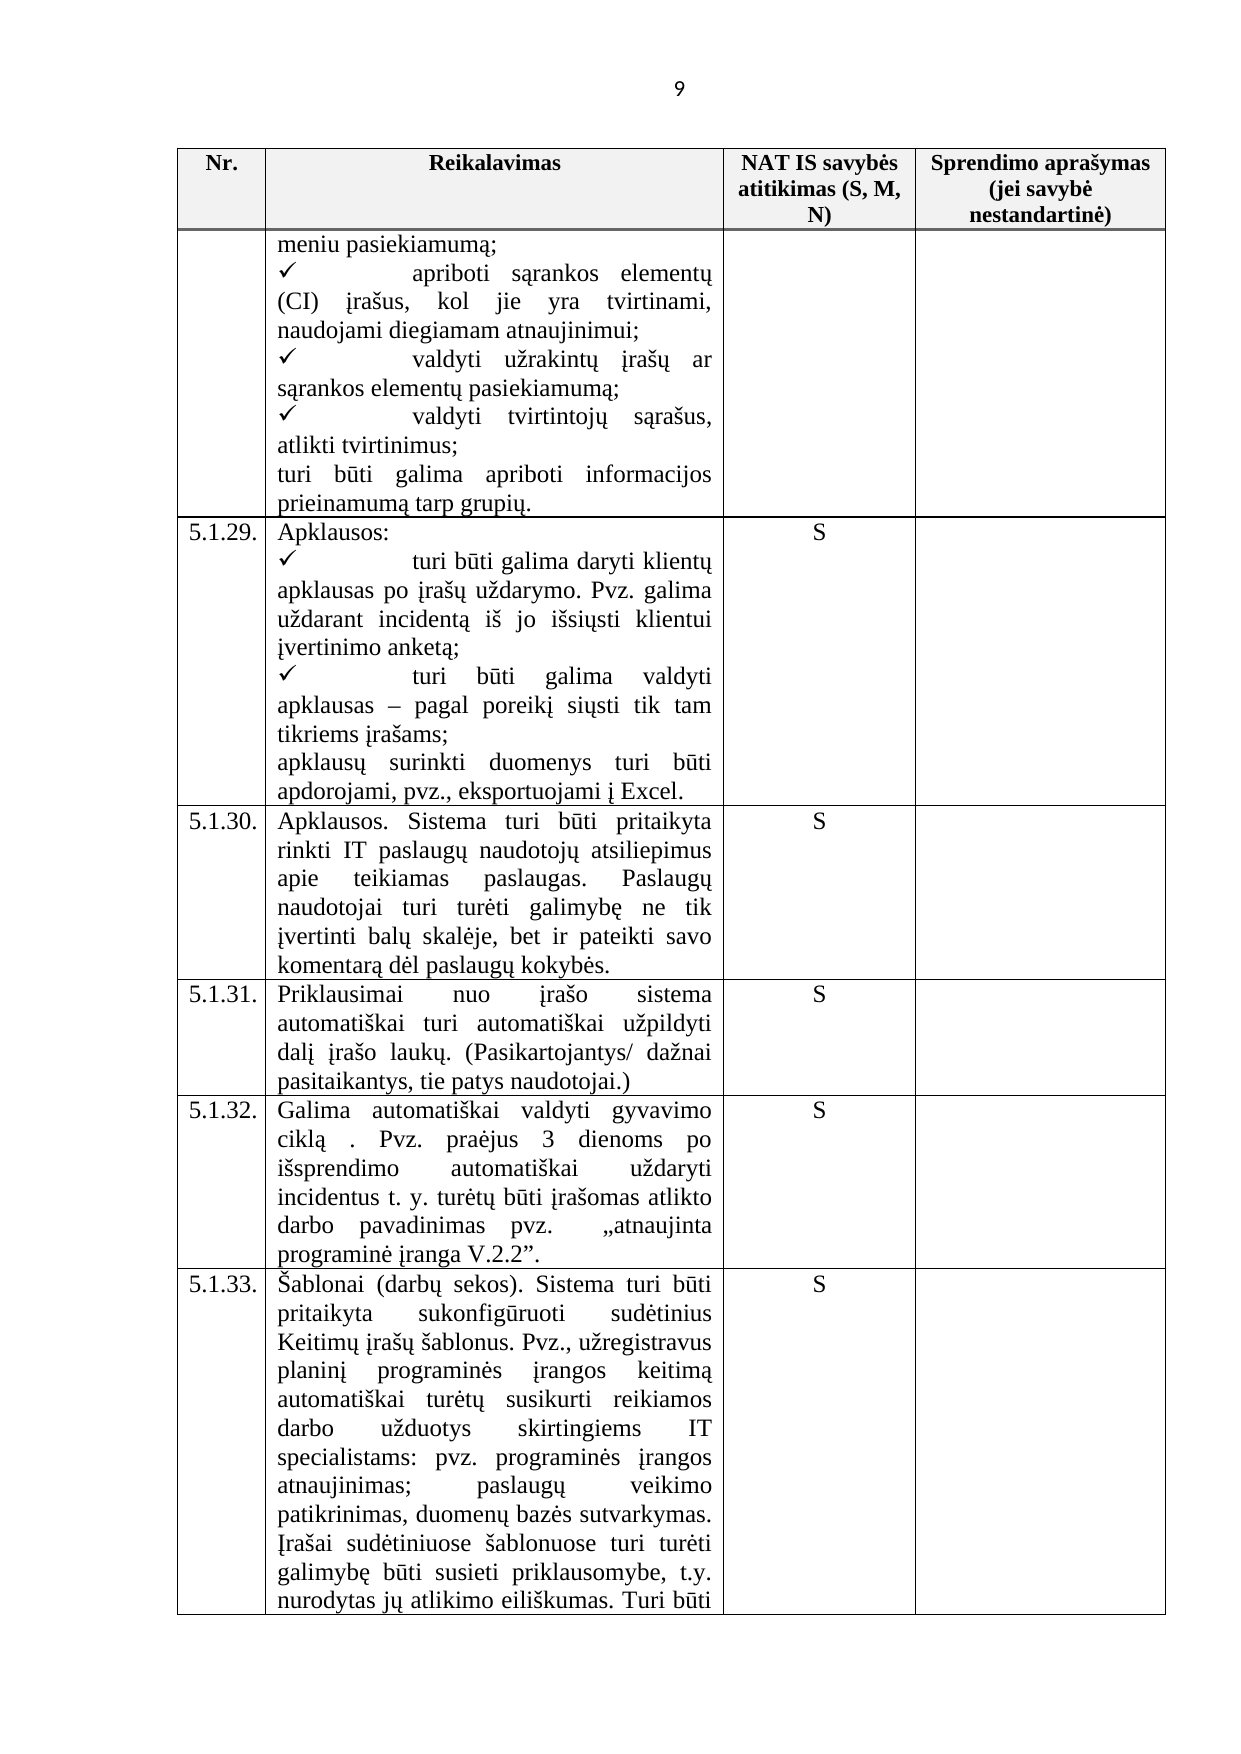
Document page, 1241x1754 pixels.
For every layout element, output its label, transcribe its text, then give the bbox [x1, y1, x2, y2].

table_cell S [724, 980, 915, 1094]
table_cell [266, 231, 723, 516]
table_cell S [724, 231, 915, 516]
table_cell [916, 231, 1165, 516]
table_cell Priklausimai nuo įrašo sistema automatiškai turi automatiškai užpildyti dalį įrašo laukų. (Pasikartojantys/ dažnai pasitaikantys, tie patys naudotojai.) [266, 980, 723, 1094]
table_header Nr. [178, 149, 265, 228]
table_cell [178, 1269, 265, 1614]
table_cell S [724, 1096, 915, 1268]
table_cell Apklausos: turi būti galima daryti klientų apklausas po įrašų uždarymo. Pvz. galima uždarant incidentą iš jo išsiųsti klientui įvertinimo anketą; turi būti galima valdyti apklausas – pagal poreikį siųsti tik tam tikriems įrašams; apklausų surinkti duomenys turi būti apdorojami, pvz., eksportuojami į Excel. [266, 518, 723, 805]
table_cell S [724, 806, 915, 978]
table_cell [916, 1096, 1165, 1268]
table_cell [178, 1096, 265, 1268]
table_header Reikalavimas [266, 149, 723, 228]
table_header NAT IS savybės atitikimas (S, M, N) [724, 149, 915, 228]
table_cell [178, 806, 265, 978]
table_header Sprendimo aprašymas (jei savybė nestandartinė) [916, 149, 1165, 228]
table_cell S [724, 518, 915, 805]
table_cell [178, 980, 265, 1094]
table_cell [916, 806, 1165, 978]
table_cell Apklausos. Sistema turi būti pritaikyta rinkti IT paslaugų naudotojų atsiliepimus apie teikiamas paslaugas. Paslaugų naudotojai turi turėti galimybę ne tik įvertinti balų skalėje, bet ir pateikti savo komentarą dėl paslaugų kokybės. [266, 806, 723, 978]
table_cell [916, 1269, 1165, 1614]
table_cell [916, 518, 1165, 805]
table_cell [266, 1269, 723, 1614]
table_cell [916, 980, 1165, 1094]
table_cell Galima automatiškai valdyti gyvavimo ciklą . Pvz. praėjus 3 dienoms po išsprendimo automatiškai uždaryti incidentus t. y. turėtų būti įrašomas atlikto darbo pavadinimas pvz. „atnaujinta programinė įranga V.2.2”. [266, 1096, 723, 1268]
table_cell S [724, 1269, 915, 1614]
table_cell [178, 231, 265, 516]
table_cell [178, 518, 265, 805]
